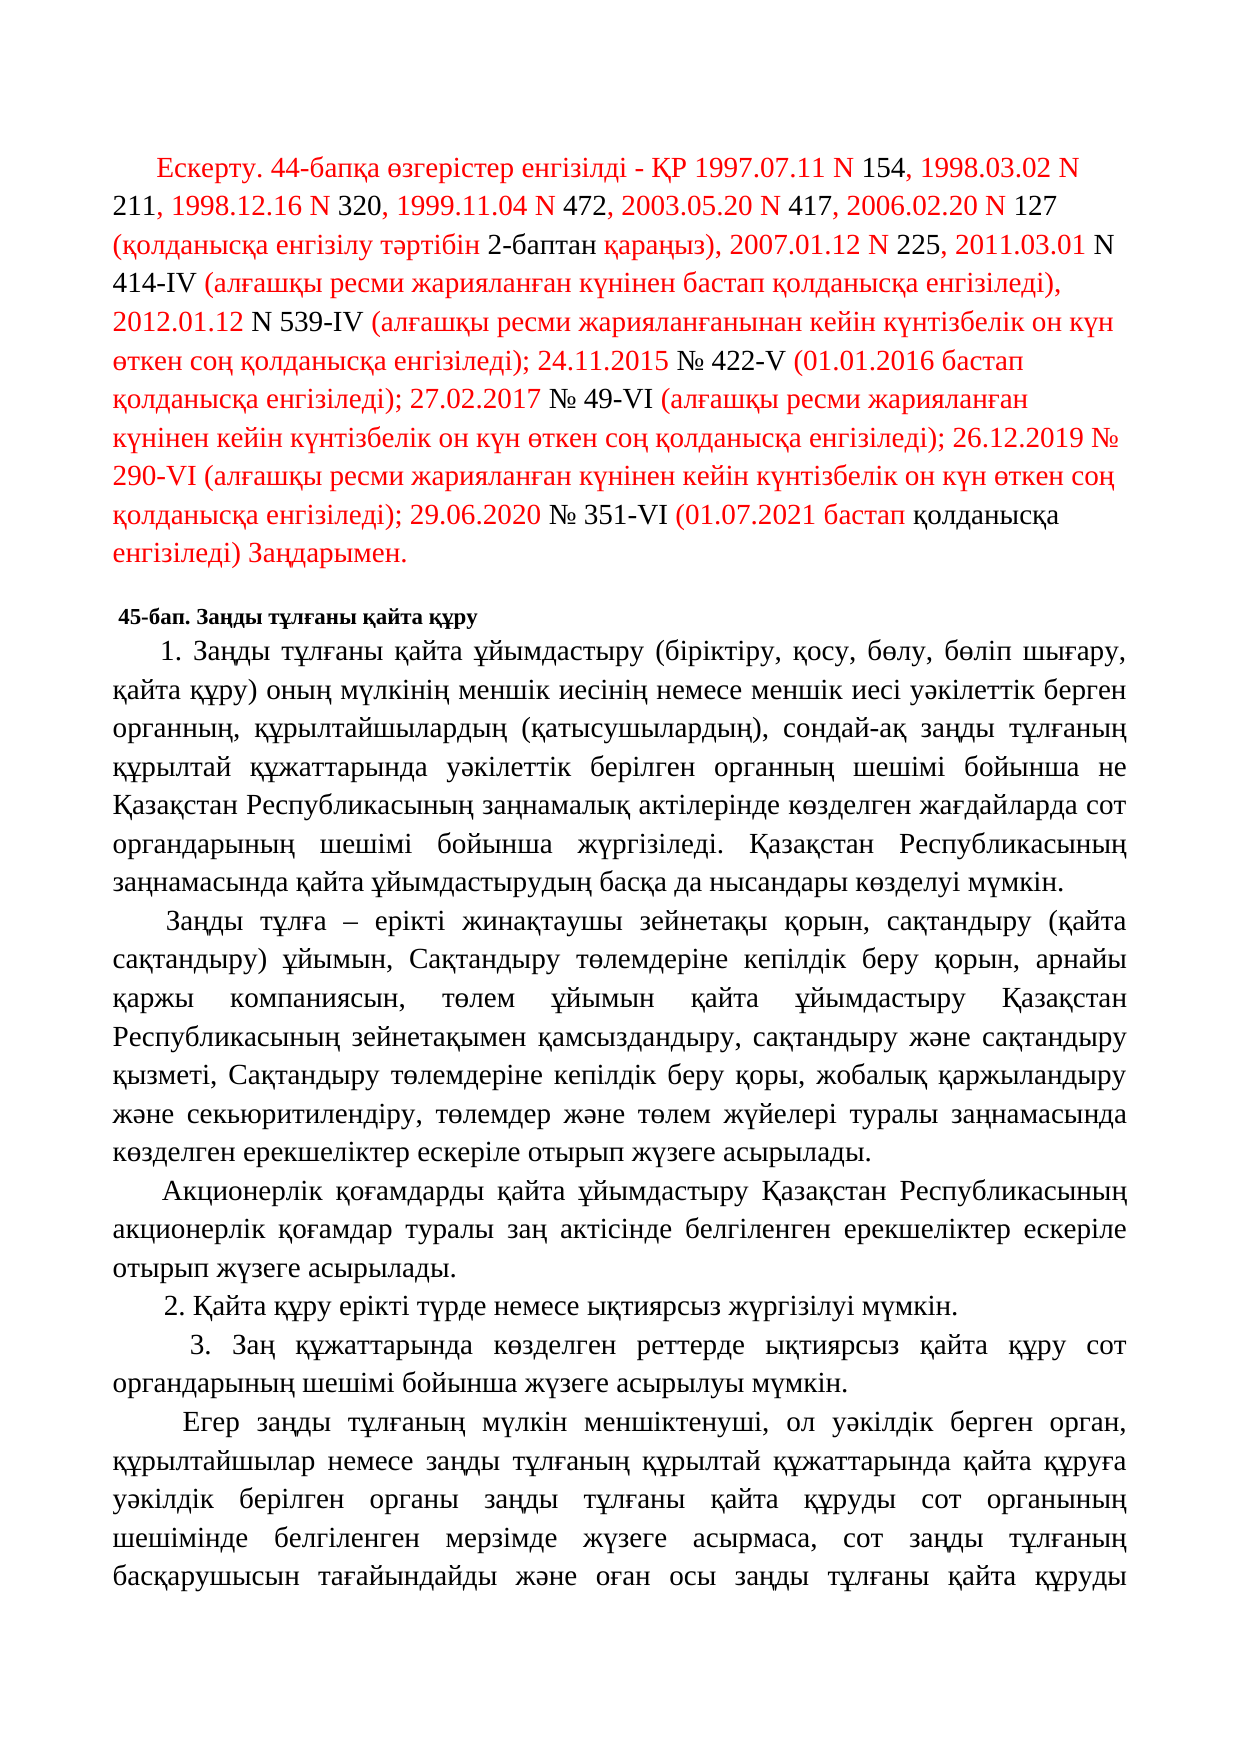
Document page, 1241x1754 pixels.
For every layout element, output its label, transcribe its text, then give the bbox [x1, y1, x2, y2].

text Заңды тұлға – ерікті жинақтаушы зейнетақы қорын, сақтандыру (қайта сақтандыру) ұйымын, Сақтандыру төлемдеріне кепілдік беру қорын, арнайы қаржы компаниясын, төлем ұйымын қайта ұйымдастыру Қазақстан Республикасының зейнетақымен қамсыздандыру, сақтандыру және сақтандыру қызметі, Сақтандыру төлемдеріне кепілдік беру қоры, жобалық қаржыландыру және секьюритилендіру, төлемдер және төлем жүйелері туралы заңнамасында көзделген ерекшеліктер ескерiле отырып жүзеге асырылады. [112, 903, 1128, 1168]
text 1. Заңды тұлғаны қайта ұйымдастыру (бiрiктiру, қосу, бөлу, бөлiп шығару, қайта құру) оның мүлкiнің меншiк иесінің немесе меншiк иесi уәкiлеттiк берген органның, құрылтайшылардың (қатысушылардың), сондай-ақ заңды тұлғаның құрылтай құжаттарында уәкiлеттiк берiлген органның шешiмi бойынша не Қазақстан Республикасының заңнамалық актілерінде көзделген жағдайларда сот органдарының шешiмi бойынша жүргiзiледi. Қазақстан Республикасының заңнамасында қайта ұйымдастырудың басқа да нысандары көзделуi мүмкiн. [112, 633, 1128, 898]
text 45-бап. Заңды тұлғаны қайта құру [112, 603, 1128, 629]
text 2. Қайта құру ерiктi түрде немесе ықтиярсыз жүргiзiлуi мүмкiн. [112, 1288, 1128, 1322]
text 3. Заң құжаттарында көзделген реттерде ықтиярсыз қайта құру сот органдарының шешiмi бойынша жүзеге асырылуы мүмкiн. [112, 1327, 1128, 1399]
text Акционерлiк қоғамдарды қайта ұйымдастыру Қазақстан Республикасының акционерлiк қоғамдар туралы заң актiсiнде белгiленген ерекшелiктер ескерiле отырып жүзеге асырылады. [112, 1173, 1128, 1283]
text Ескерту. 44-бапқа өзгерістер енгізілді - ҚР 1997.07.11 N 154, 1998.03.02 N 211, 1998.12.16 N 320, 1999.11.04 N 472, 2003.05.20 N 417, 2006.02.20 N 127 (қолданысқа енгізілу тәртібін 2-баптан қараңыз), 2007.01.12 N 225, 2011.03.01 N 414-IV (алғашқы ресми жарияланған күнінен бастап қолданысқа енгізіледі), 2012.01.12 N 539-IV (алғашқы ресми жарияланғанынан кейiн күнтiзбелiк он күн өткен соң қолданысқа енгiзiледi); 24.11.2015 № 422-V (01.01.2016 бастап қолданысқа енгізіледі); 27.02.2017 № 49-VI (алғашқы ресми жарияланған күнінен кейін күнтізбелік он күн өткен соң қолданысқа енгізіледі); 26.12.2019 № 290-VІ (алғашқы ресми жарияланған күнінен кейін күнтізбелік он күн өткен соң қолданысқа енгізіледі); 29.06.2020 № 351-VI (01.07.2021 бастап қолданысқа енгізіледі) Заңдарымен. [112, 150, 1128, 599]
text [112, 1404, 1128, 1592]
